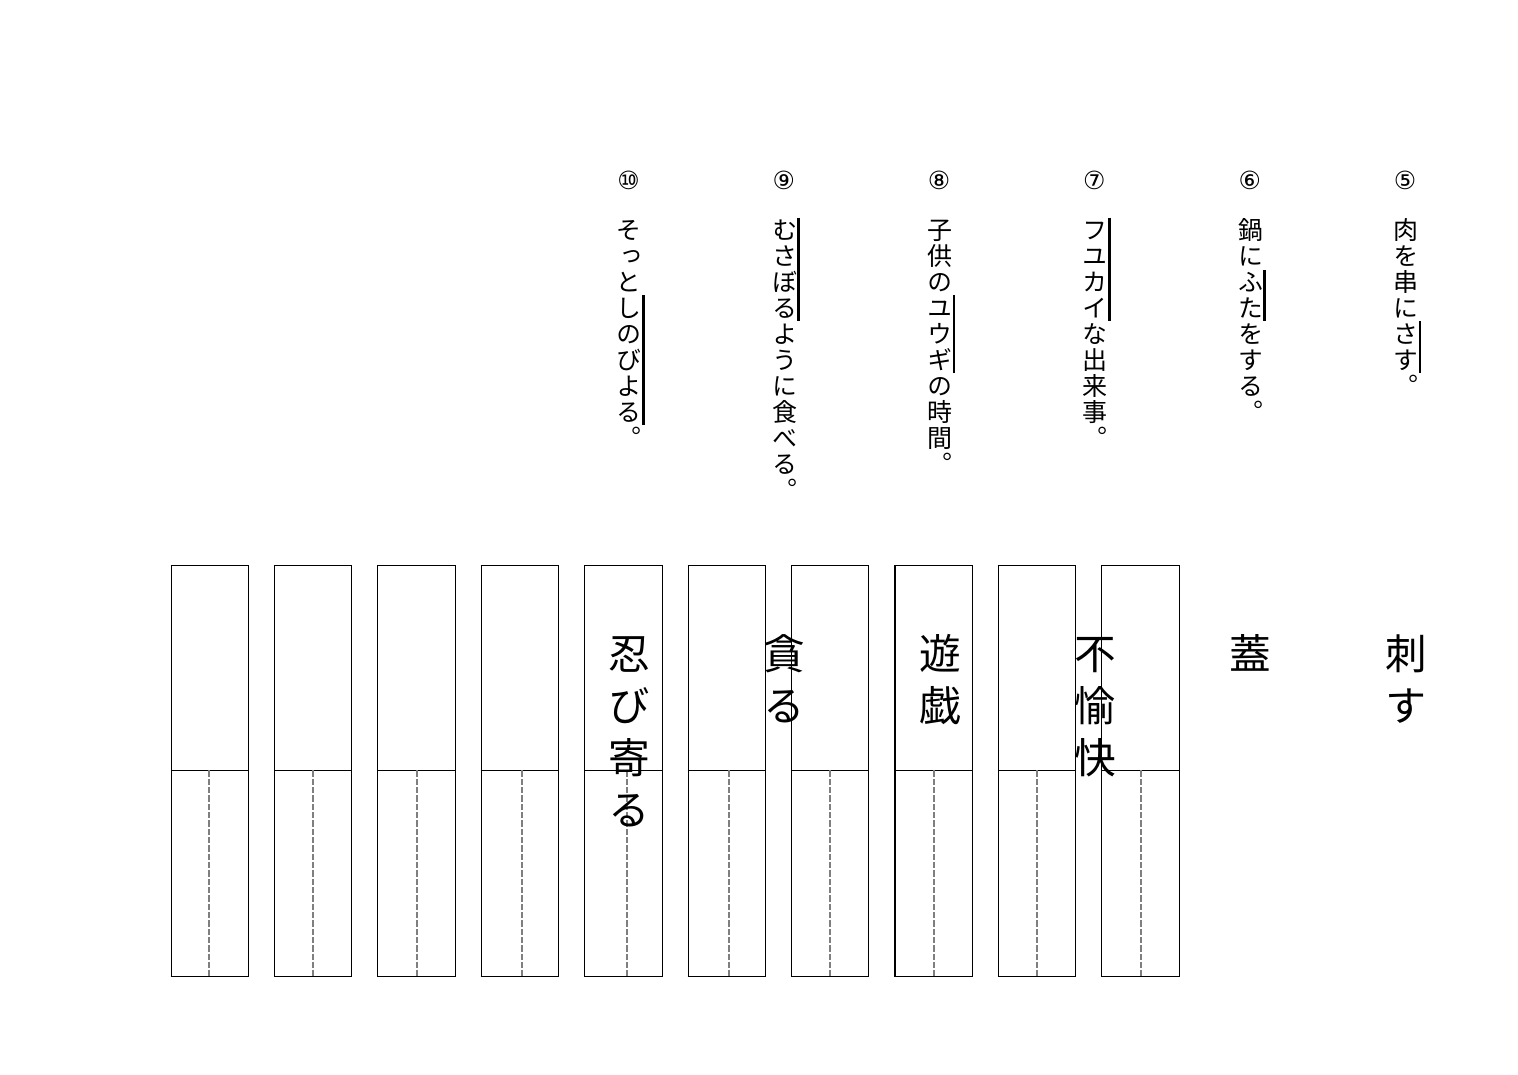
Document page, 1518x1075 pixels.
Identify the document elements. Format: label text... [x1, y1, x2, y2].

text ⑩そっとしのびよる。 忍び寄る [578, 166, 681, 969]
text ⑥鍋にふたをする。 蓋 [1199, 166, 1302, 969]
text ⑦フユカイな出来事。 不愉快 [1043, 166, 1147, 969]
text ⑧子供のユウギの時間。 遊戯 [888, 166, 992, 969]
text ⑨むさぼるように食べる。 貪る [733, 166, 836, 969]
text ⑤肉を串にさす。 刺す [1354, 166, 1458, 969]
